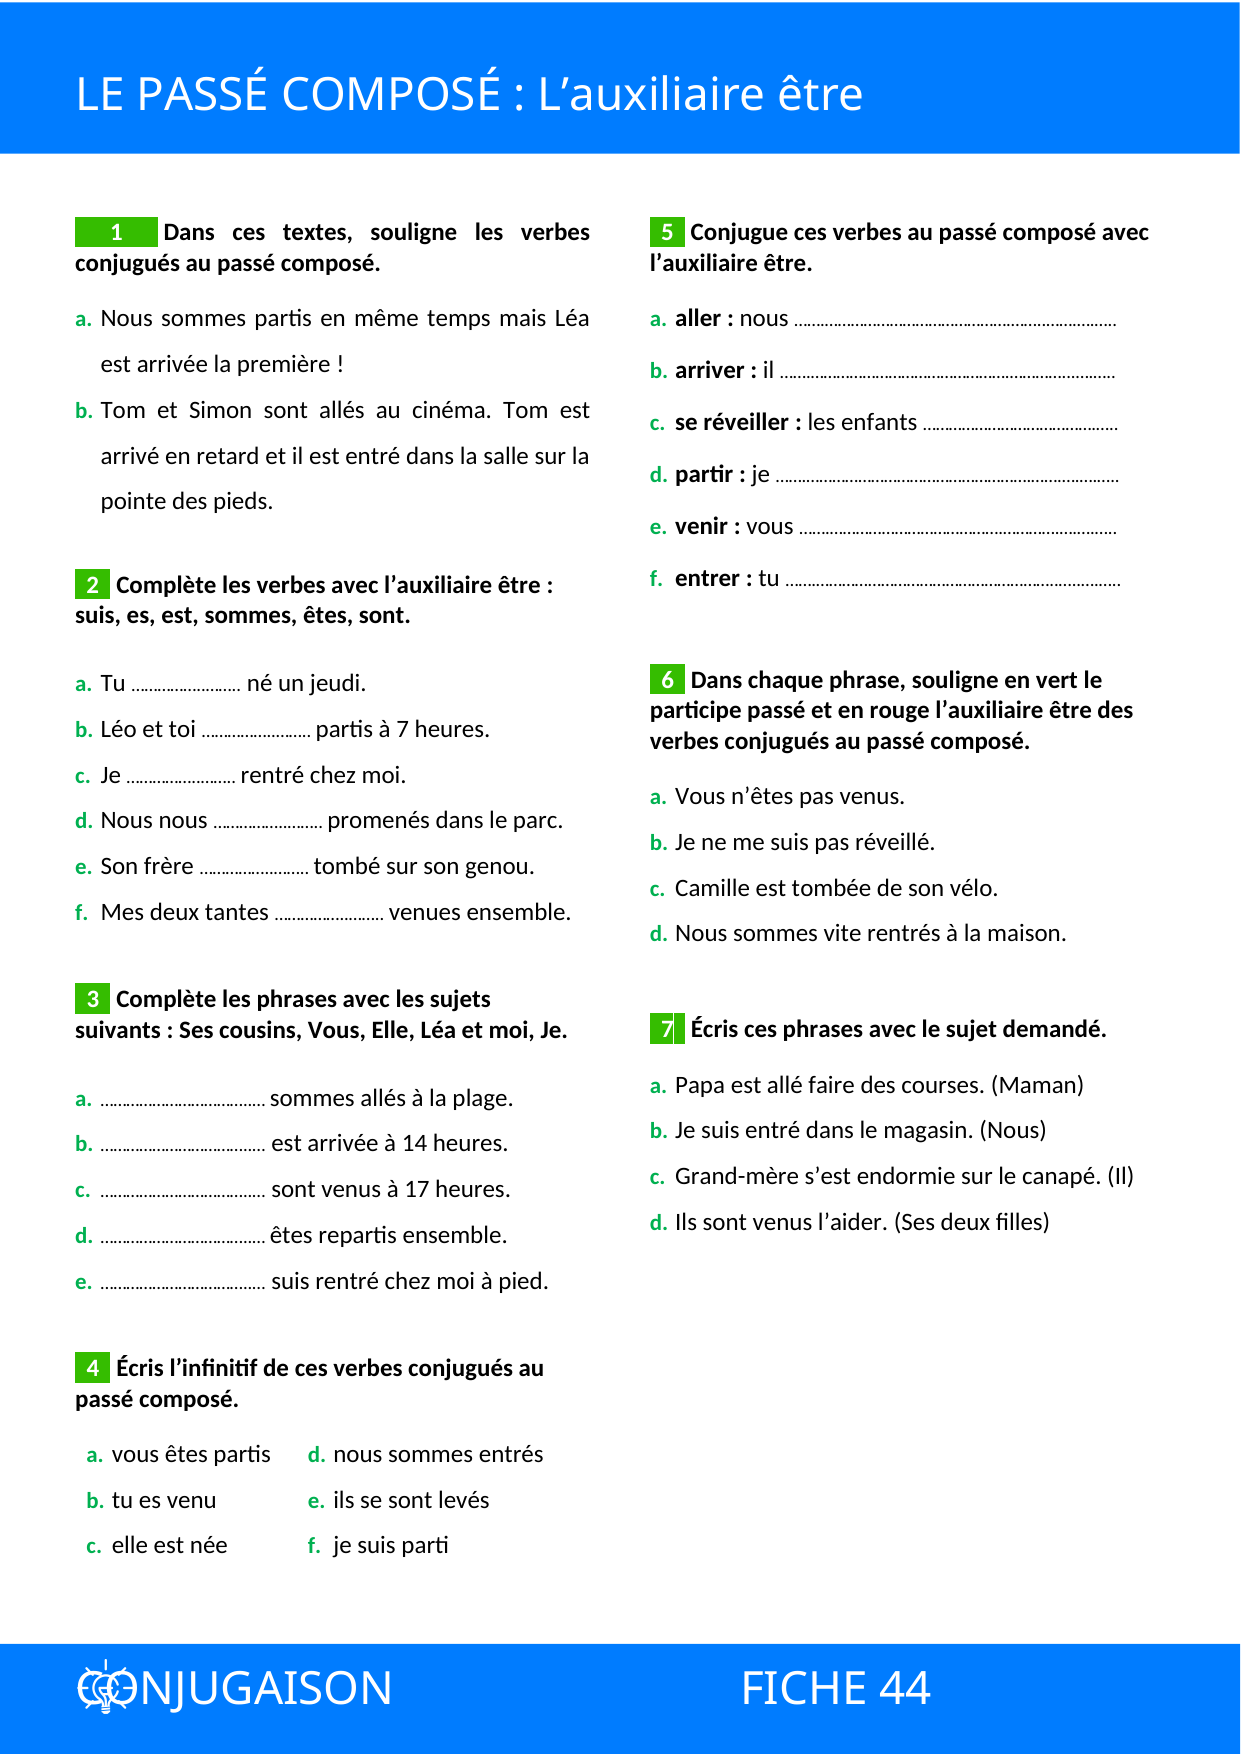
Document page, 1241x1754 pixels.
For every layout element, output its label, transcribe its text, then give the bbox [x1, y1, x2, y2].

list ……………………………..… suis rentré chez moi à pied. [75, 1265, 591, 1295]
table_header vous êtes partis tu es venu elle est née [75, 1438, 296, 1598]
list ……………………………..… êtes repartis ensemble. [75, 1219, 591, 1249]
text 7 Écris ces phrases avec le sujet demandé. [685, 1013, 1165, 1044]
list venir : vous …….………………………………….………….….….….. [649, 510, 1165, 541]
list aller : nous …….…………………………………….……..…….….….. [649, 303, 1165, 333]
picture [75, 1659, 139, 1716]
text 1 Dans ces textes, souligne les verbes conjugués au passé composé. [75, 217, 591, 278]
list entrer : tu …….………………………………………………..…..….….. [649, 562, 1165, 592]
list Camille est tombée de son vélo. [649, 872, 1165, 902]
text 2 Complète les verbes avec l’auxiliaire être : suis, es, est, sommes, êtes, sont. [75, 569, 591, 630]
table_header nous sommes entrés ils se sont levés je suis parti [296, 1438, 559, 1598]
list Ils sont venus l’aider. (Ses deux filles) [649, 1206, 1165, 1237]
text 3 Complète les phrases avec les sujets suivants : Ses cousins, Vous, Elle, Léa et moi, Je. [75, 983, 591, 1044]
list Papa est allé faire des courses. (Maman) [649, 1069, 1165, 1099]
list Son frère ……………..…….. tombé sur son genou. [75, 850, 591, 881]
list ……………………………..… est arrivée à 14 heures. [75, 1128, 591, 1158]
list Nous sommes partis en même temps mais Léa est arrivée la première ! [75, 303, 591, 379]
list Je suis entré dans le magasin. (Nous) [649, 1114, 1165, 1145]
list arriver : il …….……………………………………….…………...….….. [649, 354, 1165, 385]
text 4 Écris l’infinitif de ces verbes conjugués au passé composé. [75, 1352, 591, 1413]
list Tu ……………..…….. né un jeudi. [75, 667, 591, 698]
list Vous n’êtes pas venus. [649, 780, 1165, 811]
list ……………………………..… sommes allés à la plage. [75, 1082, 591, 1112]
list Tom et Simon sont allés au cinéma. Tom est arrivé en retard et il est entré dans la salle sur la pointe des pieds. [75, 394, 591, 516]
list Je ne me suis pas réveillé. [649, 826, 1165, 857]
list Nous sommes vite rentrés à la maison. [649, 918, 1165, 948]
text 6 Dans chaque phrase, souligne en vert le participe passé et en rouge l’auxiliaire être des verbes conjugués au passé composé. [649, 664, 1165, 755]
list Je ……………..…….. rentré chez moi. [75, 759, 591, 789]
list Grand-mère s’est endormie sur le canapé. (Il) [649, 1160, 1165, 1191]
list Nous nous ……………..…….. promenés dans le parc. [75, 804, 591, 835]
list Mes deux tantes ……………..…….. venues ensemble. [75, 896, 591, 926]
list Léo et toi ……………..…….. partis à 7 heures. [75, 713, 591, 743]
list partir : je …….…………………………………………….…….….….….. [649, 458, 1165, 489]
list se réveiller : les enfants ………………………………….….. [649, 406, 1165, 437]
list ……………………………..… sont venus à 17 heures. [75, 1173, 591, 1204]
text 5 Conjugue ces verbes au passé composé avec l’auxiliaire être. [649, 217, 1165, 278]
